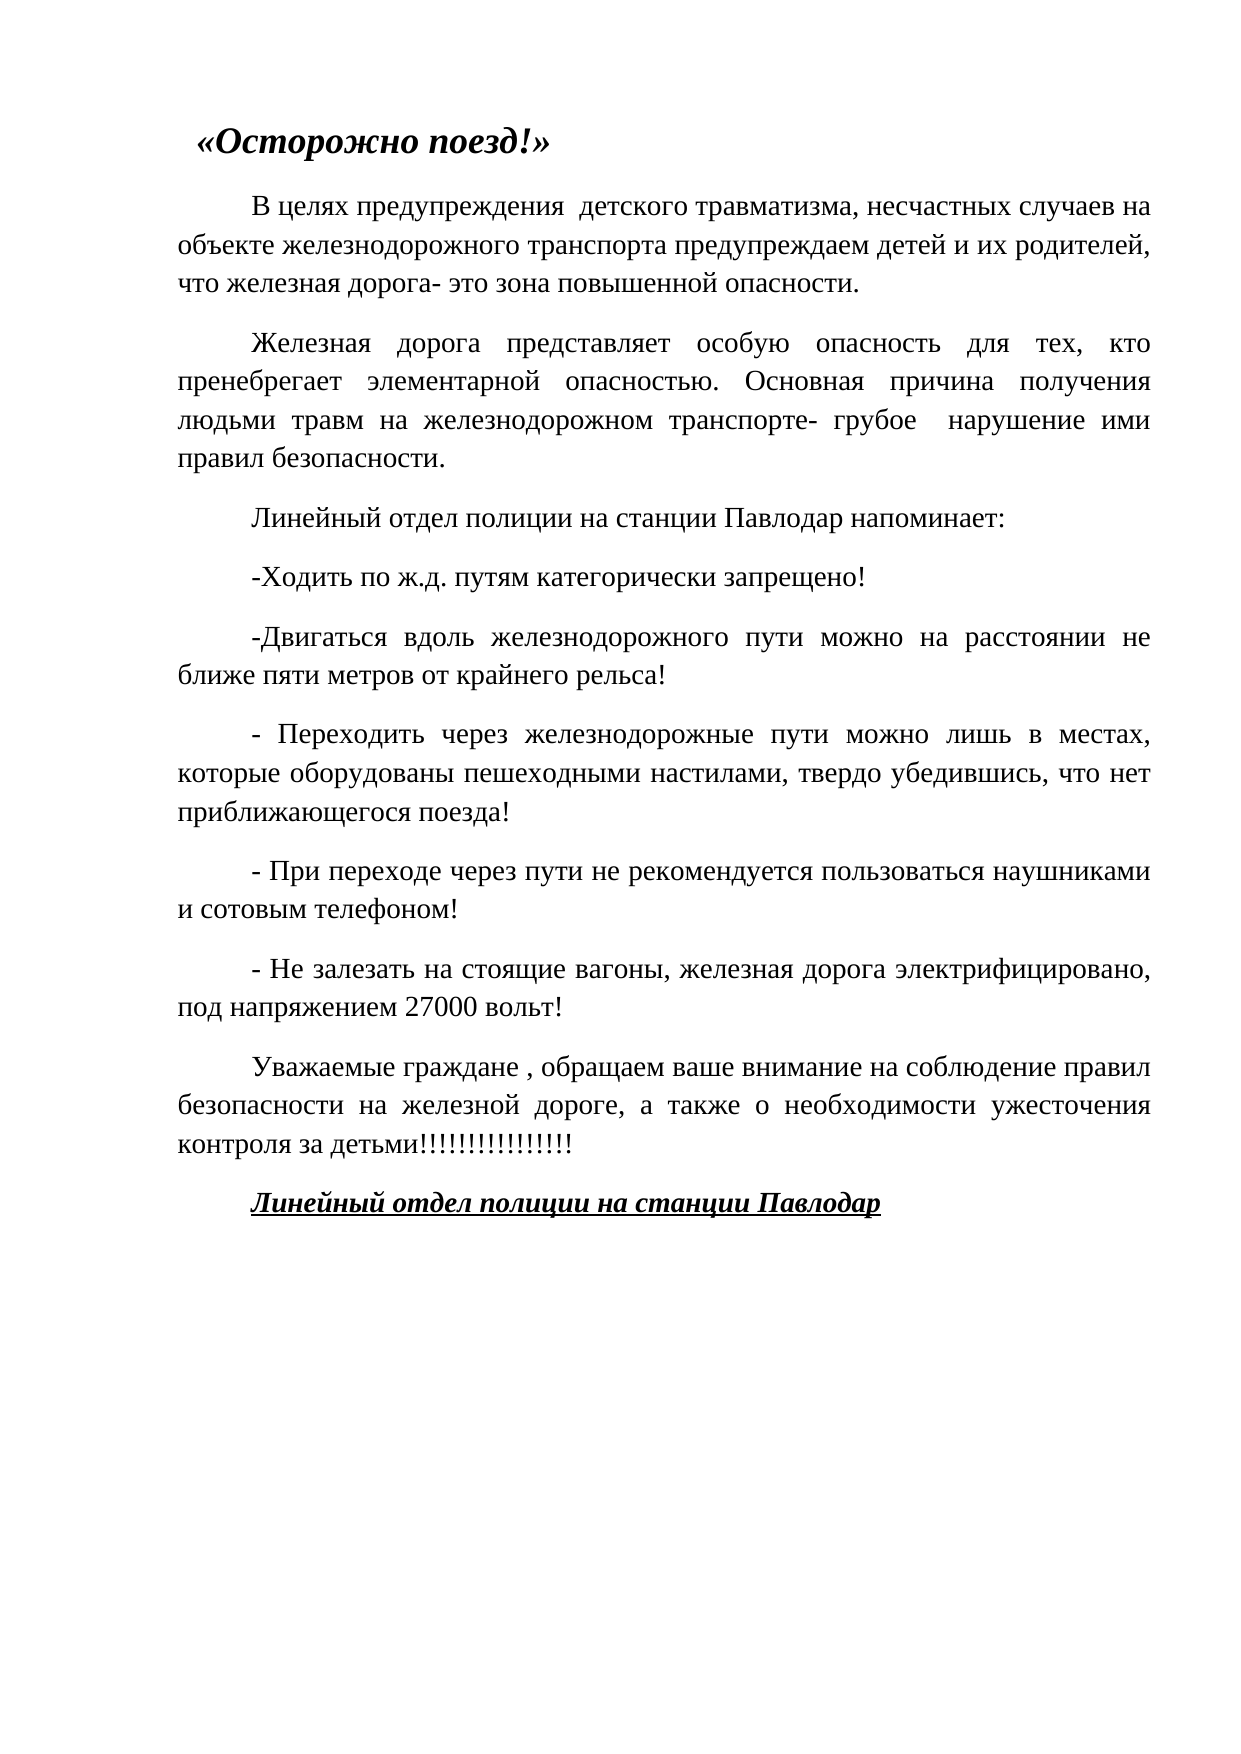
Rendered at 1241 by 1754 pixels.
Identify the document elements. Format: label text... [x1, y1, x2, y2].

text -Двигаться вдоль железнодорожного пути можно на расстоянии не ближе пяти метров от крайнего рельса! [177, 619, 1152, 691]
text - Не залезать на стоящие вагоны, железная дорога электрифицировано, под напряжением 27000 вольт! [177, 951, 1152, 1023]
text - Переходить через железнодорожные пути можно лишь в местах, которые оборудованы пешеходными настилами, твердо убедившись, что нет приближающегося поезда! [177, 717, 1152, 827]
text Уважаемые граждане , обращаем ваше внимание на соблюдение правил безопасности на железной дороге, а также о необходимости ужесточения контроля за детьми!!!!!!!!!!!!!!!! [177, 1049, 1152, 1159]
text В целях предупреждения детского травматизма, несчастных случаев на объекте железнодорожного транспорта предупреждаем детей и их родителей, что железная дорога- это зона повышенной опасности. [177, 188, 1152, 299]
text Линейный отдел полиции на станции Павлодар [177, 1185, 1152, 1219]
text Железная дорога представляет особую опасность для тех, кто пренебрегает элементарной опасностью. Основная причина получения людьми травм на железнодорожном транспорте- грубое нарушение ими правил безопасности. [177, 325, 1152, 474]
text -Ходить по ж.д. путям категорически запрещено! [177, 559, 1152, 593]
text - При переходе через пути не рекомендуется пользоваться наушниками и сотовым телефоном! [177, 853, 1152, 925]
text Линейный отдел полиции на станции Павлодар напоминает: [177, 500, 1152, 533]
text «Осторожно поезд!» [177, 118, 1152, 161]
